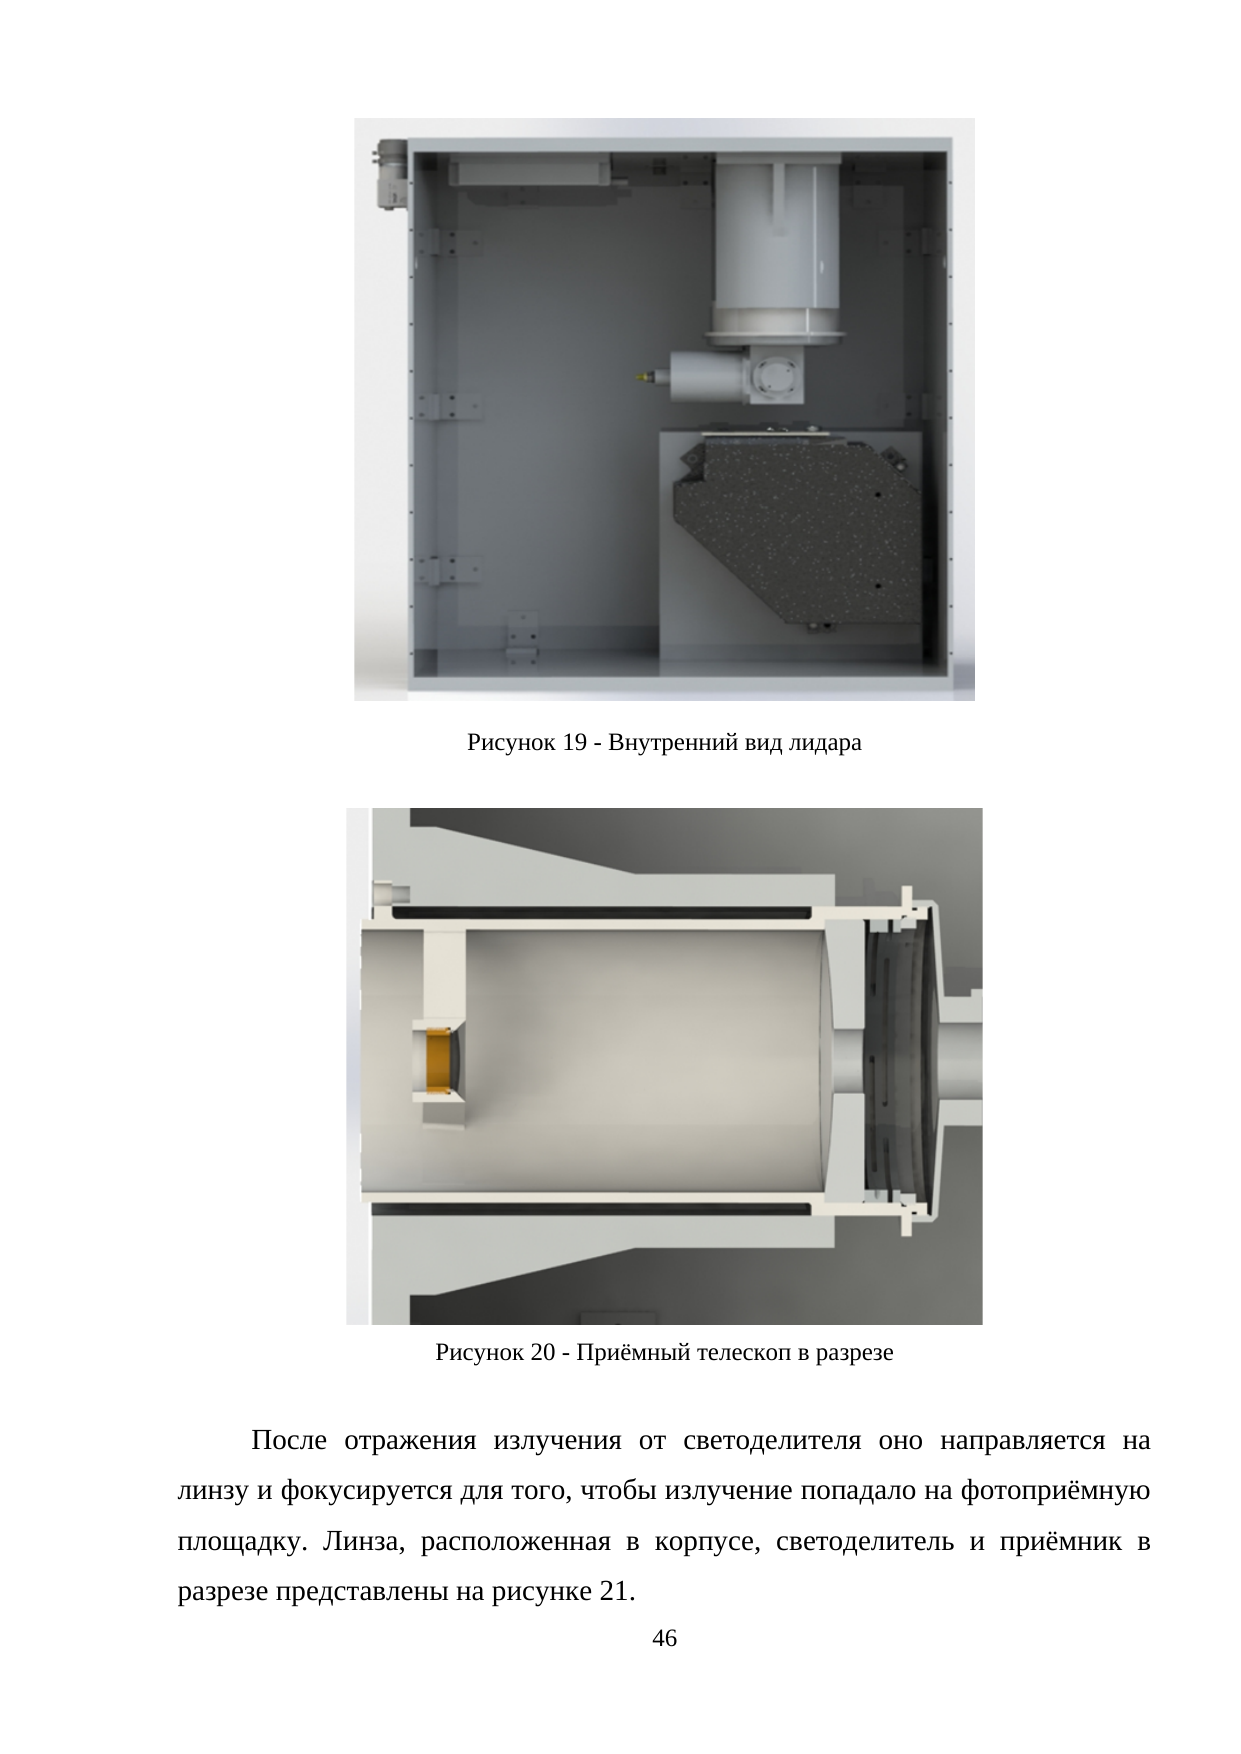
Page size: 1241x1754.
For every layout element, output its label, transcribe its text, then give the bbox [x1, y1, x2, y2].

picture [346, 808, 983, 1325]
text После отражения излучения от светоделителя оно направляется на линзу и фокусируется для того, чтобы излучение попадало на фотоприёмную площадку. Линза, расположенная в корпусе, светоделитель и приёмник в разрезе представлены на рисунке 21. [177, 1422, 1152, 1607]
picture [354, 118, 975, 701]
